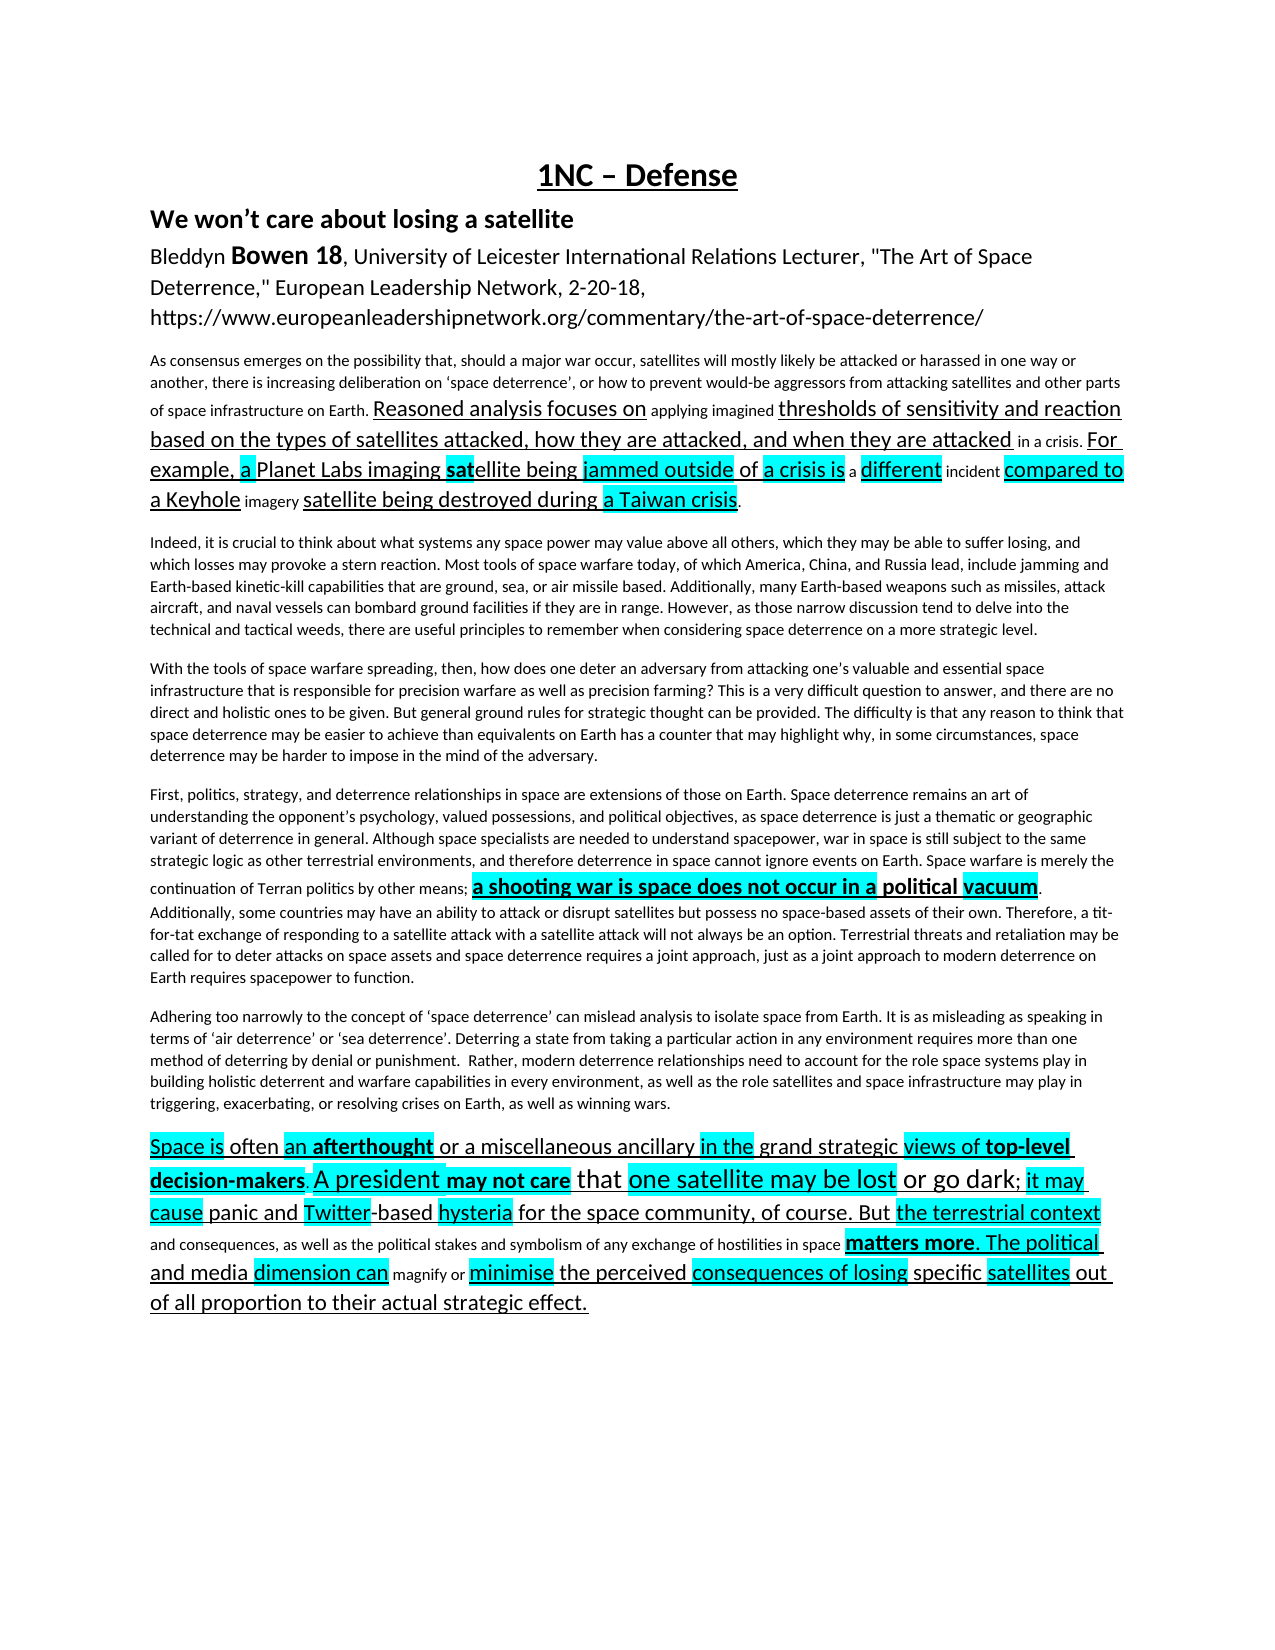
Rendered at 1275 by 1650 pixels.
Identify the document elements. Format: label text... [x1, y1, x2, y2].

text Bleddyn Bowen 18, University of Leicester International Relations Lecturer, "The Art of Space Deterrence," European Leadership Network, 2-20-18, https://www.europeanleadershipnetwork.org/commentary/the-art-of-space-deterrence/ [150, 238, 1125, 331]
text First, politics, strategy, and deterrence relationships in space are extensions of those on Earth. Space deterrence remains an art of understanding the opponent’s psychology, valued possessions, and political objectives, as space deterrence is just a thematic or geographic variant of deterrence in general. Although space specialists are needed to understand spacepower, war in space is still subject to the same strategic logic as other terrestrial environments, and therefore deterrence in space cannot ignore events on Earth. Space warfare is merely the continuation of Terran politics by other means; a shooting war is space does not occur in a political vacuum. Additionally, some countries may have an ability to attack or disrupt satellites but possess no space-based assets of their own. Therefore, a tit-for-tat exchange of responding to a satellite attack with a satellite attack will not always be an option. Terrestrial threats and retaliation may be called for to deter attacks on space assets and space deterrence requires a joint approach, just as a joint approach to modern deterrence on Earth requires spacepower to function. [150, 784, 1125, 988]
text With the tools of space warfare spreading, then, how does one deter an adversary from attacking one’s valuable and essential space infrastructure that is responsible for precision warfare as well as precision farming? This is a very difficult question to answer, and there are no direct and holistic ones to be given. But general ground rules for strategic thought can be provided. The difficulty is that any reason to think that space deterrence may be easier to achieve than equivalents on Earth has a counter that may highlight why, in some circumstances, space deterrence may be harder to impose in the mind of the adversary. [150, 658, 1125, 766]
text As consensus emerges on the possibility that, should a major war occur, satellites will mostly likely be attacked or harassed in one way or another, there is increasing deliberation on ‘space deterrence’, or how to prevent would-be aggressors from attacking satellites and other parts of space infrastructure on Earth. Reasoned analysis focuses on applying imagined thresholds of sensitivity and reaction based on the types of satellites attacked, how they are attacked, and when they are attacked in a crisis. For example, a Planet Labs imaging satellite being jammed outside of a crisis is a different incident compared to a Keyhole imagery satellite being destroyed during a Taiwan crisis. [150, 350, 1125, 513]
subtitle 1NC – Defense [150, 154, 1125, 195]
text Adhering too narrowly to the concept of ‘space deterrence’ can mislead analysis to isolate space from Earth. It is as misleading as speaking in terms of ‘air deterrence’ or ‘sea deterrence’. Deterring a state from taking a particular action in any environment requires more than one method of deterring by denial or punishment. Rather, modern deterrence relationships need to account for the role space systems play in building holistic deterrent and warfare capabilities in every environment, as well as the role satellites and space infrastructure may play in triggering, exacerbating, or resolving crises on Earth, as well as winning wars. [150, 1006, 1125, 1114]
text Space is often an afterthought or a miscellaneous ancillary in the grand strategic views of top-level decision-makers. A president may not care that one satellite may be lost or go dark; it may cause panic and Twitter-based hysteria for the space community, of course. But the terrestrial context and consequences, as well as the political stakes and symbolism of any exchange of hostilities in space matters more. The political and media dimension can magnify or minimise the perceived consequences of losing specific satellites out of all proportion to their actual strategic effect. [150, 1132, 1125, 1317]
text Indeed, it is crucial to think about what systems any space power may value above all others, which they may be able to suffer losing, and which losses may provoke a stern reaction. Most tools of space warfare today, of which America, China, and Russia lead, include jamming and Earth-based kinetic-kill capabilities that are ground, sea, or air missile based. Additionally, many Earth-based weapons such as missiles, attack aircraft, and naval vessels can bombard ground facilities if they are in range. However, as those narrow discussion tend to delve into the technical and tactical weeds, there are useful principles to remember when considering space deterrence on a more strategic level. [150, 532, 1125, 640]
subtitle We won’t care about losing a satellite [150, 202, 1125, 235]
